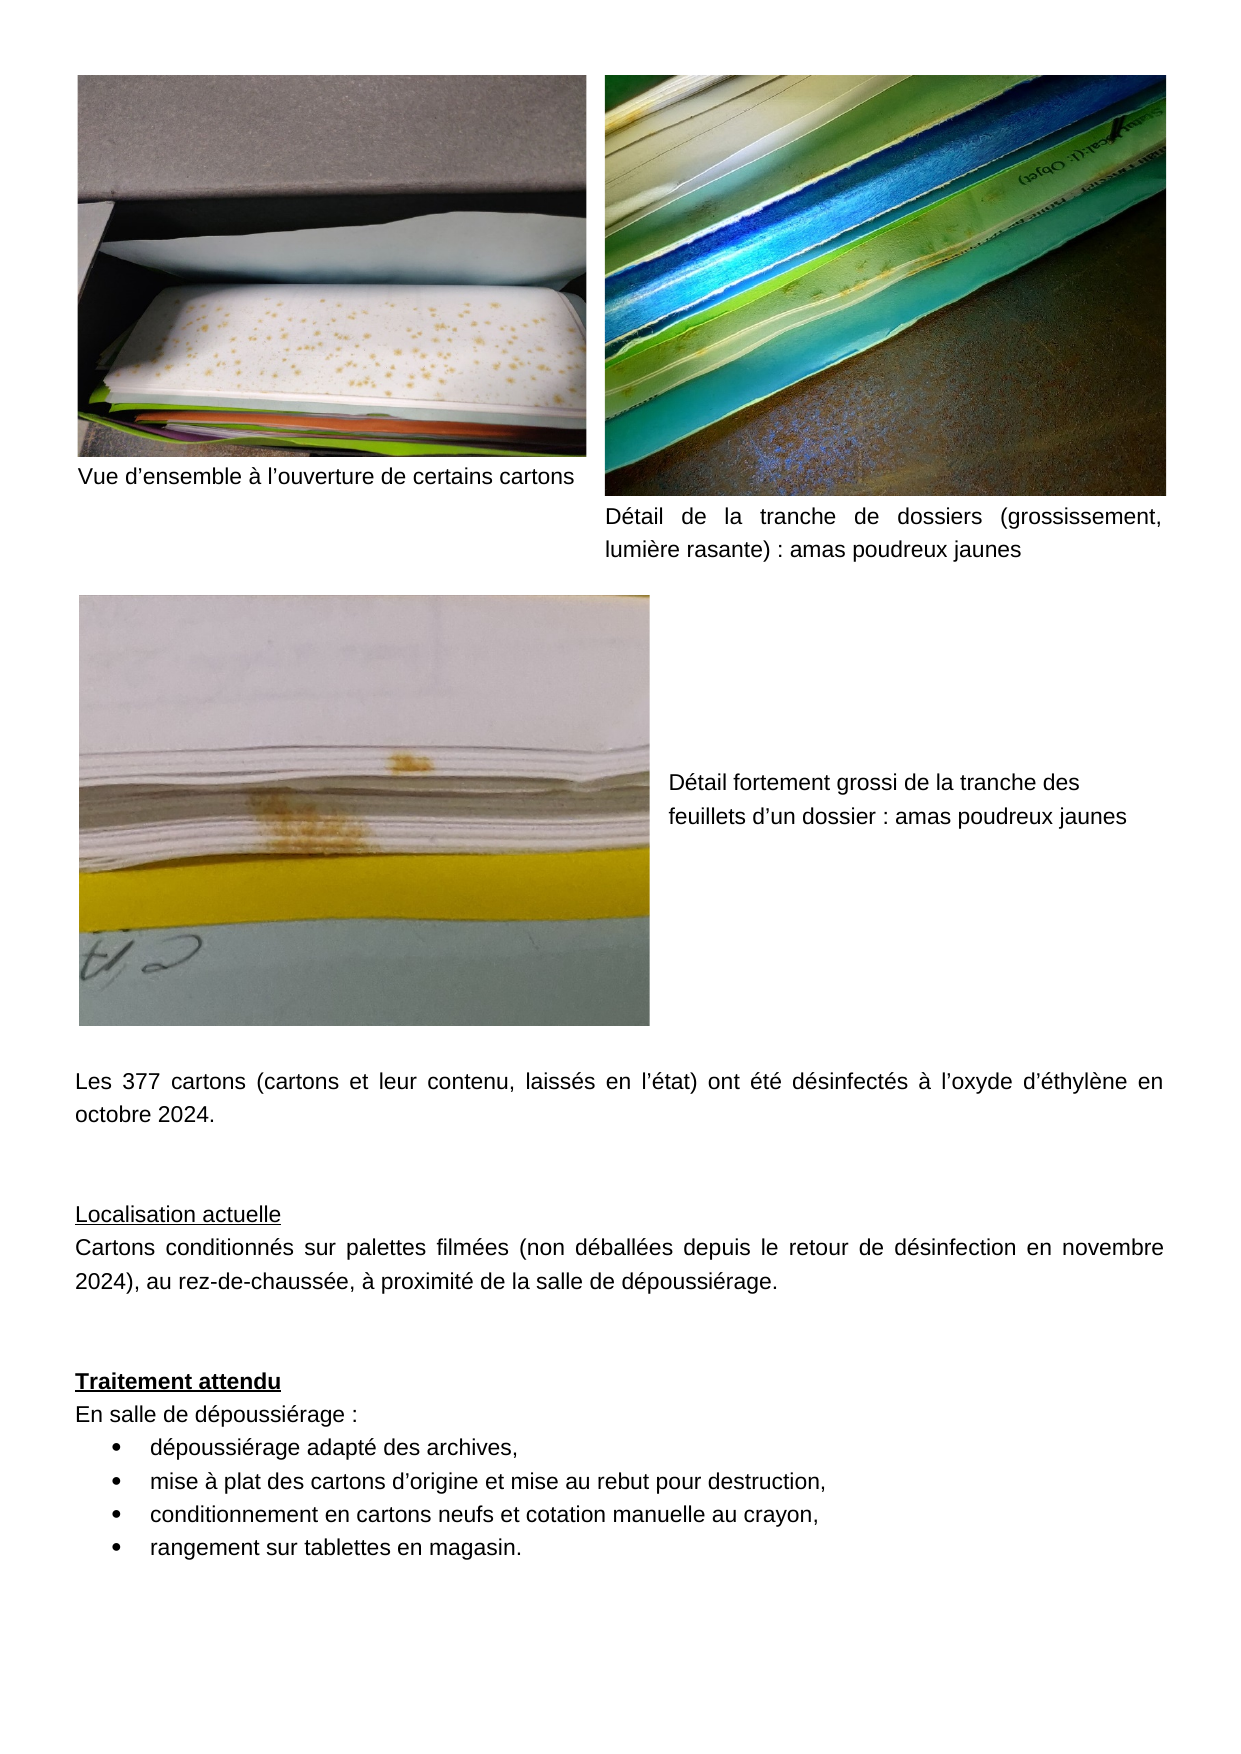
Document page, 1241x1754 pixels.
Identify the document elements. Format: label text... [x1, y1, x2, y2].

picture [77, 595, 650, 1024]
list mise à plat des cartons d’origine et mise au rebut pour destruction, [112, 1461, 1165, 1494]
list rangement sur tablettes en magasin. [112, 1527, 1165, 1561]
picture [604, 75, 1167, 496]
table_cell Détail fortement grossi de la tranche des feuillets d’un dossier : amas poudreux jaunes [66, 596, 1174, 1027]
table_header Détail de la tranche de dossiers (grossissement, lumière rasante) : amas poudreux jaunes [594, 75, 1174, 596]
text Traitement attendu [75, 1361, 1165, 1394]
text En salle de dépoussiérage : [75, 1394, 1165, 1427]
table_header Vue d’ensemble à l’ouverture de certains cartons [66, 75, 594, 596]
text Localisation actuelle [75, 1194, 1165, 1227]
text Cartons conditionnés sur palettes filmées (non déballées depuis le retour de désinfection en novembre 2024), au rez-de-chaussée, à proximité de la salle de dépoussiérage. [75, 1227, 1165, 1294]
list conditionnement en cartons neufs et cotation manuelle au crayon, [112, 1494, 1165, 1527]
picture [77, 75, 587, 457]
list dépoussiérage adapté des archives, [112, 1427, 1165, 1461]
text Les 377 cartons (cartons et leur contenu, laissés en l’état) ont été désinfectés à l’oxyde d’éthylène en octobre 2024. [75, 1061, 1165, 1127]
